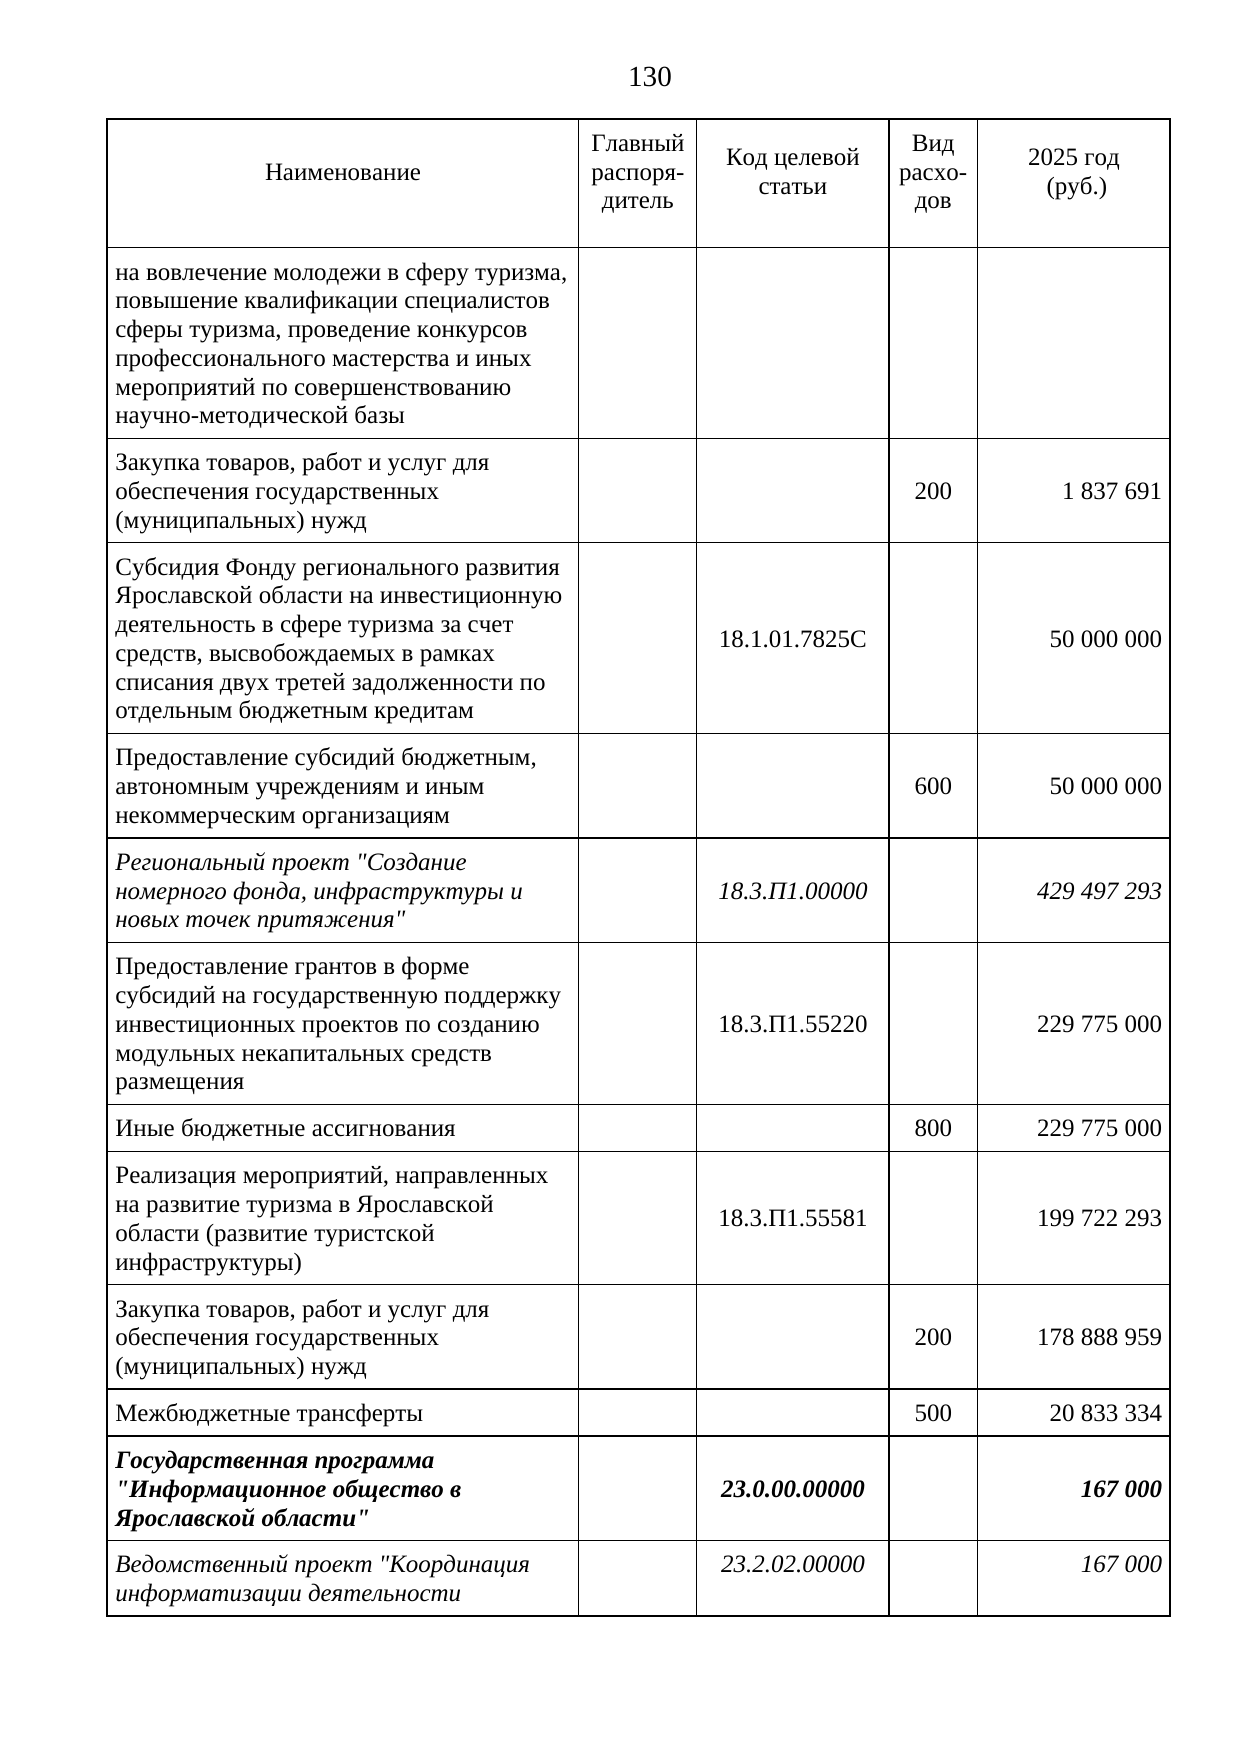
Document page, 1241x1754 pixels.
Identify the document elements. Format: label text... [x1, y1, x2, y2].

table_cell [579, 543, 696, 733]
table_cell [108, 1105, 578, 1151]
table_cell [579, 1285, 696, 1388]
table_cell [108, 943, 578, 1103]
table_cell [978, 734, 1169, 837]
table_header Код целевой статьи [697, 120, 888, 247]
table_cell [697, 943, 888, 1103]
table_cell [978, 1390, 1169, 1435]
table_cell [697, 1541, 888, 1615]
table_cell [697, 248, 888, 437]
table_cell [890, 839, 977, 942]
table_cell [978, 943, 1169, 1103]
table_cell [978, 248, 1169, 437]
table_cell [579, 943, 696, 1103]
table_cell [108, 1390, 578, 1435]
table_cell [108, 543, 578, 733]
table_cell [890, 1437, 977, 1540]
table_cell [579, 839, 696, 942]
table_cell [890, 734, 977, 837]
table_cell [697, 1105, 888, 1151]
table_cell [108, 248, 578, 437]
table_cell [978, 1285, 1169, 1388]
table_header Наименование [108, 120, 578, 247]
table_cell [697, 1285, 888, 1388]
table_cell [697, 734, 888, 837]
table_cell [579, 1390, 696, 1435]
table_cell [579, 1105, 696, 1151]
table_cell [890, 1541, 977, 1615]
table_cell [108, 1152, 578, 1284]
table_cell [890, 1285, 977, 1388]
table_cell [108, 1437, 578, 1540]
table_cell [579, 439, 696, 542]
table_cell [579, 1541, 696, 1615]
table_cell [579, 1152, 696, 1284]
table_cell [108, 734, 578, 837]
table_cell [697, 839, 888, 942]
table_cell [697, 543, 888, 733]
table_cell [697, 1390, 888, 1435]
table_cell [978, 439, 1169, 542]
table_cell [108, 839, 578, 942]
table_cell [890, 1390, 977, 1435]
table_header 2025 год (руб.) [978, 120, 1169, 247]
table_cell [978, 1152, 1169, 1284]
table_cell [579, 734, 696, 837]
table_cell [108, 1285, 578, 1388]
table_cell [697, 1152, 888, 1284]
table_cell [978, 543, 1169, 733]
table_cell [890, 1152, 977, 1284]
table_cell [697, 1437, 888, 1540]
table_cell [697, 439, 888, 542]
table_header Главный распоря-дитель [579, 120, 696, 247]
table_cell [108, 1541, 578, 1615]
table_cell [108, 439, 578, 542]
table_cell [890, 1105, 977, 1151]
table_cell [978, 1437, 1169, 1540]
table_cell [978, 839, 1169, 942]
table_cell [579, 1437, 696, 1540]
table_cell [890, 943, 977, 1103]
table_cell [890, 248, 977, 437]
table_header Вид расхо-дов [890, 120, 977, 247]
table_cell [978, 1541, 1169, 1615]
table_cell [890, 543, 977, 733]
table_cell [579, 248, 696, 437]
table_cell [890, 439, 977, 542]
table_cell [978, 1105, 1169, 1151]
